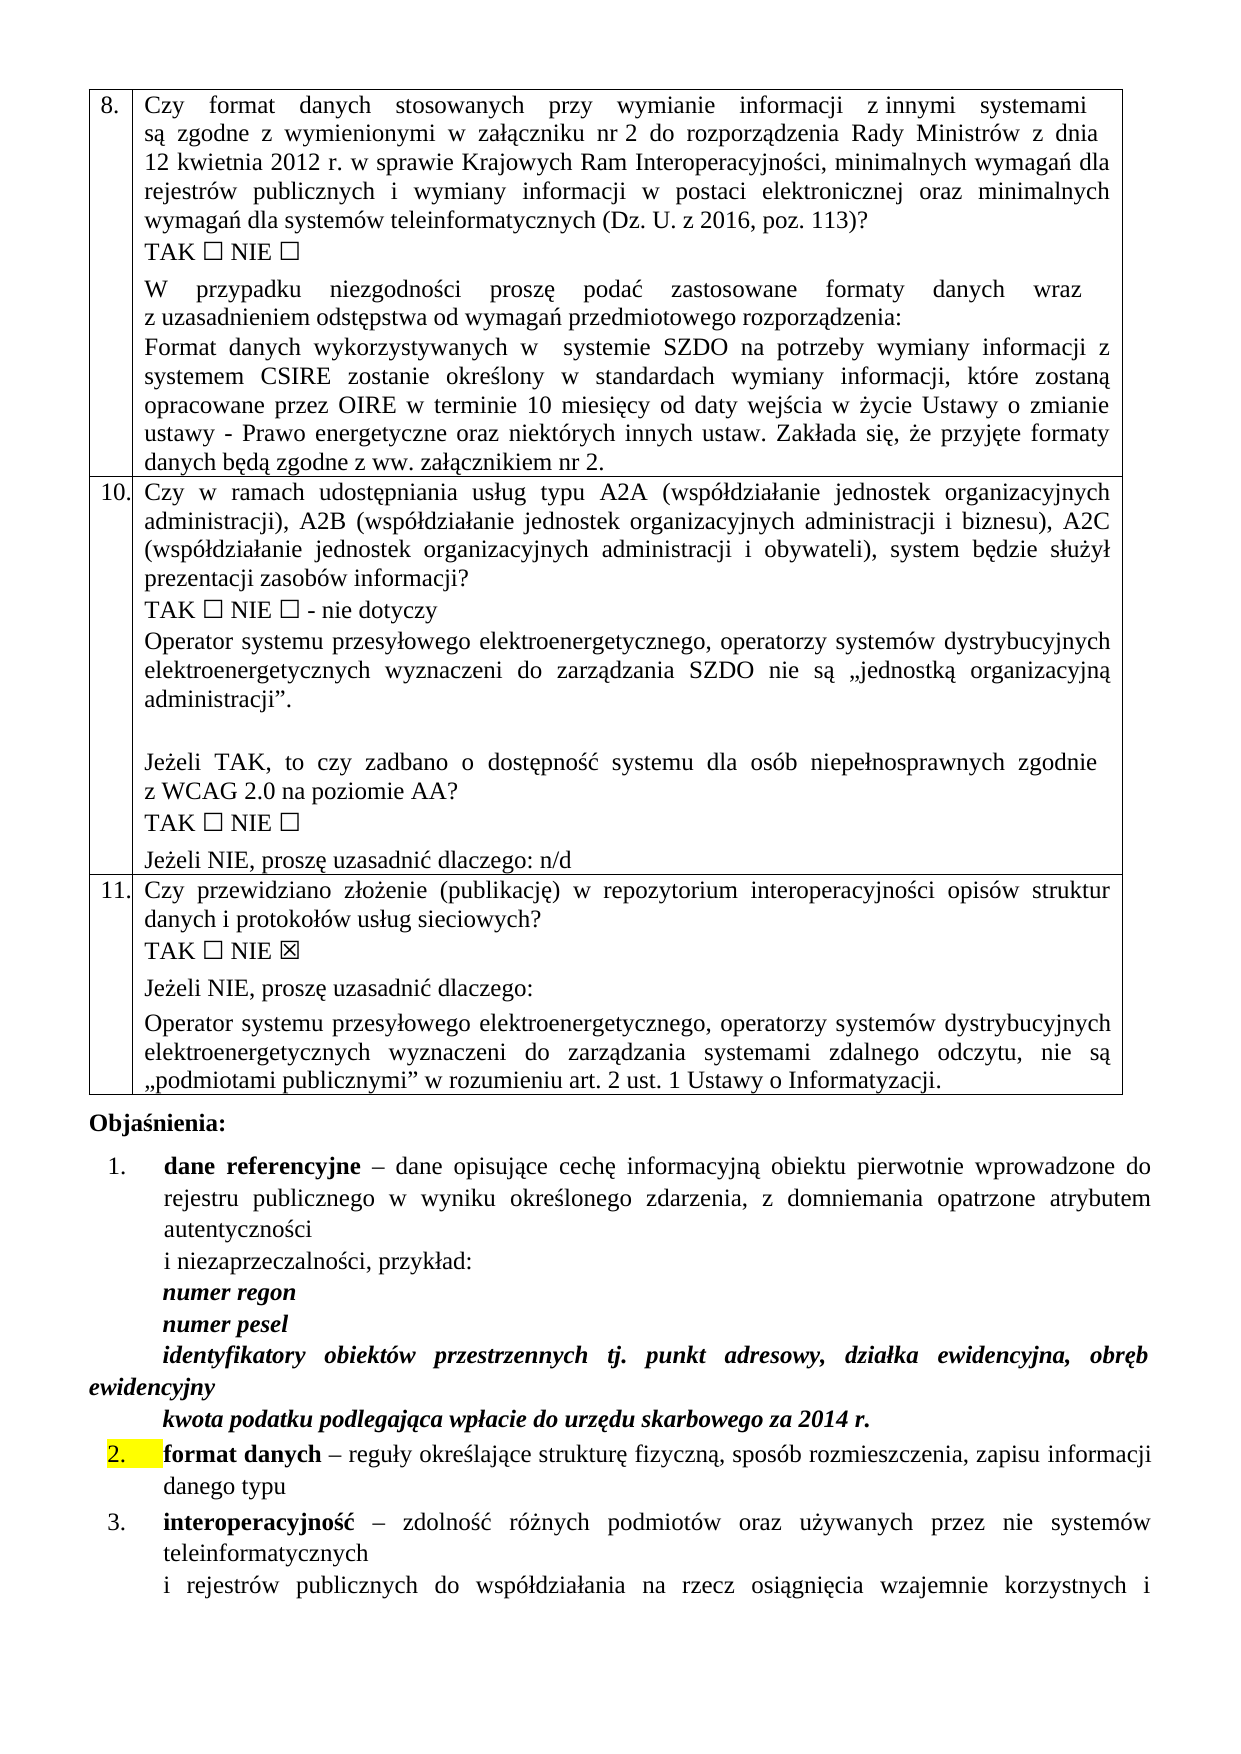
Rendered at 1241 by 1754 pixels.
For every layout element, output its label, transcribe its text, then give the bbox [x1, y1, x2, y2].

table_header [90, 90, 132, 476]
text Objaśnienia: [89, 1108, 1152, 1136]
list format danych – reguły określające strukturę fizyczną, sposób rozmieszczenia, zapisu informacji danego typu [126, 1439, 1152, 1500]
text identyfikatory obiektów przestrzennych tj. punkt adresowy, działka ewidencyjna, obręb ewidencyjny [89, 1341, 1152, 1401]
list dane referencyjne – dane opisujące cechę informacyjną obiektu pierwotnie wprowadzone do rejestru publicznego w wyniku określonego zdarzenia, z domniemania opatrzone atrybutem autentyczności i niezaprzeczalności, przykład: [126, 1151, 1152, 1274]
table_cell Czy w ramach udostępniania usług typu A2A (współdziałanie jednostek organizacyjnych administracji), A2B (współdziałanie jednostek organizacyjnych administracji i biznesu), A2C (współdziałanie jednostek organizacyjnych administracji i obywateli), system będzie służył prezentacji zasobów informacji? TAK NIE - nie dotyczy Operator systemu przesyłowego elektroenergetycznego, operatorzy systemów dystrybucyjnych elektroenergetycznych wyznaczeni do zarządzania SZDO nie są „jednostką organizacyjną administracji”. Jeżeli TAK, to czy zadbano o dostępność systemu dla osób niepełnosprawnych zgodnie z WCAG 2.0 na poziomie AA? TAK NIE Jeżeli NIE, proszę uzasadnić dlaczego: n/d [133, 477, 1122, 874]
table_cell Format danych wykorzystywanych w systemie SZDO na potrzeby wymiany informacji z systemem CSIRE zostanie określony w standardach wymiany informacji, które zostaną opracowane przez OIRE w terminie 10 miesięcy od daty wejścia w życie Ustawy o zmianie ustawy - Prawo energetyczne oraz niektórych innych ustaw. Zakłada się, że przyjęte formaty danych będą zgodne z ww. załącznikiem nr 2. [133, 331, 1122, 476]
text kwota podatku podlegająca wpłacie do urzędu skarbowego za 2014 r. [89, 1404, 1152, 1432]
table_header Czy format danych stosowanych przy wymianie informacji z innymi systemami są zgodne z wymienionymi w załączniku nr 2 do rozporządzenia Rady Ministrów z dnia 12 kwietnia 2012 r. w sprawie Krajowych Ram Interoperacyjności, minimalnych wymagań dla rejestrów publicznych i wymiany informacji w postaci elektronicznej oraz minimalnych wymagań dla systemów teleinformatycznych (Dz. U. z 2016, poz. 113)? TAK NIE W przypadku niezgodności proszę podać zastosowane formaty danych wraz z uzasadnieniem odstępstwa od wymagań przedmiotowego rozporządzenia: [133, 90, 1122, 331]
table_cell Czy przewidziano złożenie (publikację) w repozytorium interoperacyjności opisów struktur danych i protokołów usług sieciowych? TAK NIE Jeżeli NIE, proszę uzasadnić dlaczego: Operator systemu przesyłowego elektroenergetycznego, operatorzy systemów dystrybucyjnych elektroenergetycznych wyznaczeni do zarządzania systemami zdalnego odczytu, nie są „podmiotami publicznymi” w rozumieniu art. 2 ust. 1 Ustawy o Informatyzacji. [133, 875, 1122, 1094]
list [126, 1507, 1152, 1598]
text numer pesel [89, 1309, 1152, 1338]
text numer regon [89, 1277, 1152, 1306]
table_cell [90, 875, 132, 1094]
table_cell [90, 477, 132, 874]
